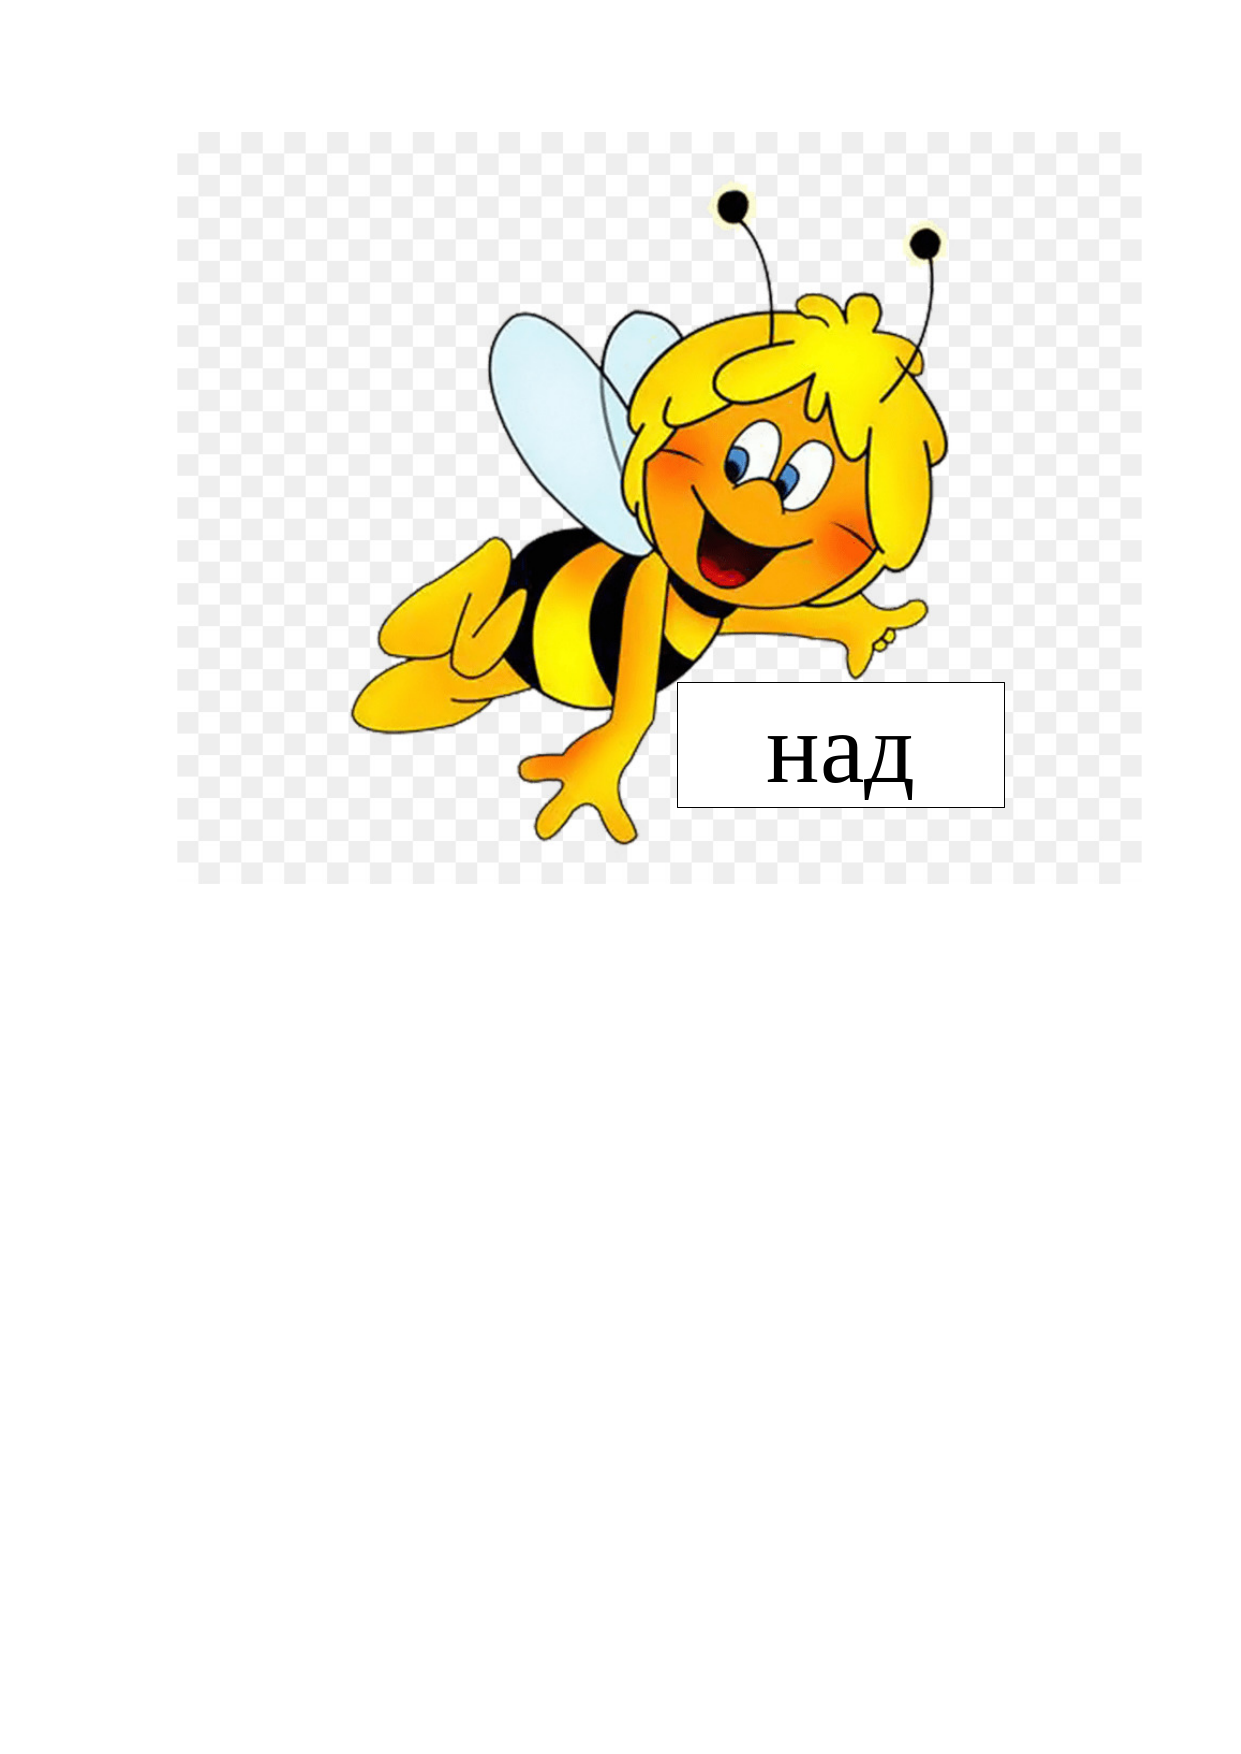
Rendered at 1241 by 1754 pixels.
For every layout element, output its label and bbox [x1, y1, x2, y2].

picture [177, 132, 1142, 884]
